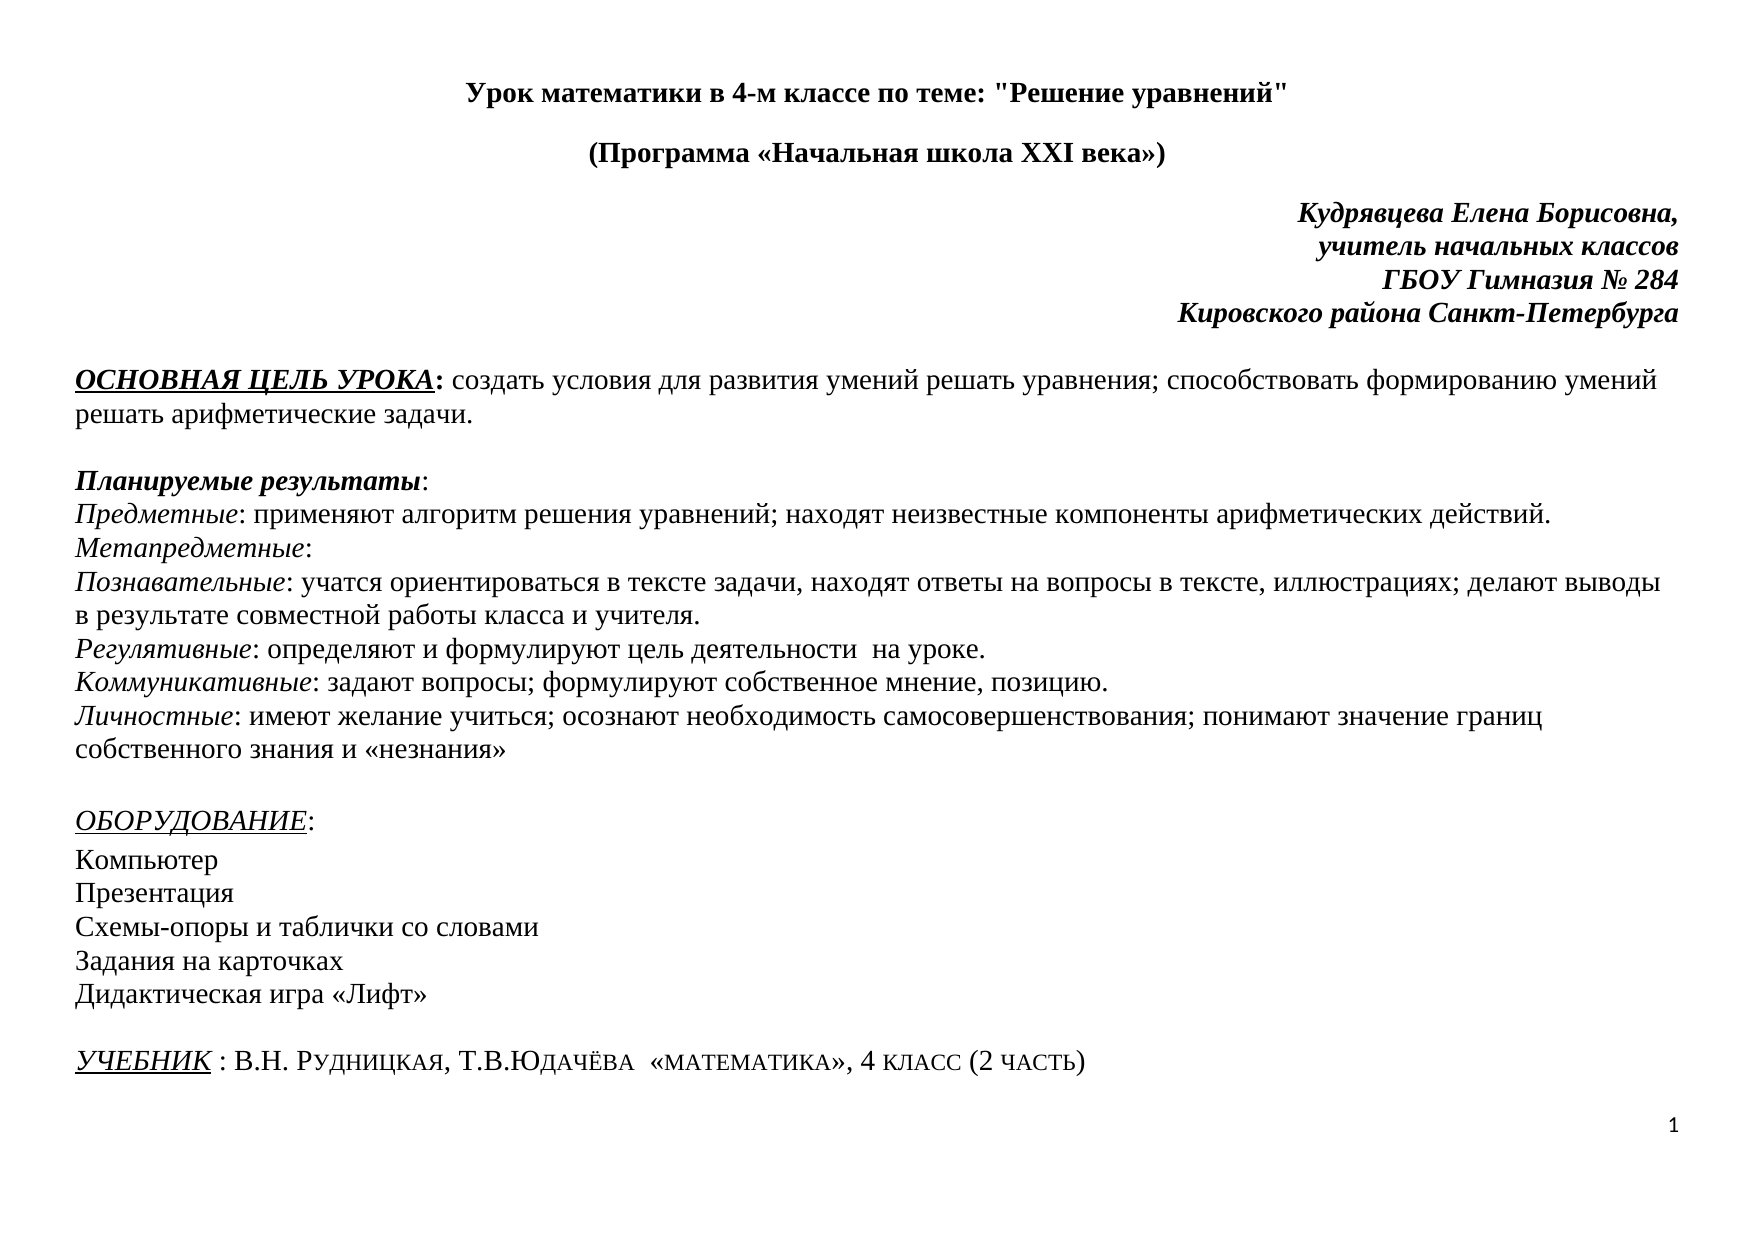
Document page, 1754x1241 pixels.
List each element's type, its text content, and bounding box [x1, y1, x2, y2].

text Кудрявцева Елена Борисовна, [75, 195, 1679, 228]
text Метапредметные: [75, 530, 1679, 564]
subtitle Урок математики в 4-м классе по теме: "Решение уравнений" [75, 75, 1679, 108]
text ОСНОВНАЯ ЦЕЛЬ УРОКА: создать условия для развития умений решать уравнения; способствовать формированию умений решать арифметические задачи. [75, 362, 1679, 429]
text Презентация [75, 876, 1679, 909]
text Коммуникативные: задают вопросы; формулируют собственное мнение, позицию. [75, 664, 1679, 698]
text Познавательные: учатся ориентироваться в тексте задачи, находят ответы на вопросы в тексте, иллюстрациях; делают выводы в результате совместной работы класса и учителя. [75, 564, 1679, 631]
text учитель начальных классов [75, 228, 1679, 262]
text Схемы-опоры и таблички со словами [75, 909, 1679, 943]
text Компьютер [75, 842, 1679, 876]
text ОБОРУДОВАНИЕ: [75, 803, 1679, 837]
text Задания на карточках [75, 943, 1679, 976]
text ГБОУ Гимназия № 284 [75, 262, 1679, 295]
subtitle (Программа «Начальная школа XXI века») [75, 135, 1679, 168]
text УЧЕБНИК : В.Н. Рудницкая, Т.В.Юдачёва «математика», 4 класс (2 часть) [75, 1043, 1679, 1077]
text Планируемые результаты: [75, 463, 1679, 497]
text Предметные: применяют алгоритм решения уравнений; находят неизвестные компоненты арифметических действий. [75, 497, 1679, 530]
text Регулятивные: определяют и формулируют цель деятельности на уроке. [75, 631, 1679, 664]
text Дидактическая игра «Лифт» [75, 976, 1679, 1010]
text Личностные: имеют желание учиться; осознают необходимость самосовершенствования; понимают значение границ собственного знания и «незнания» [75, 698, 1679, 765]
text Кировского района Санкт-Петербурга [75, 295, 1679, 329]
